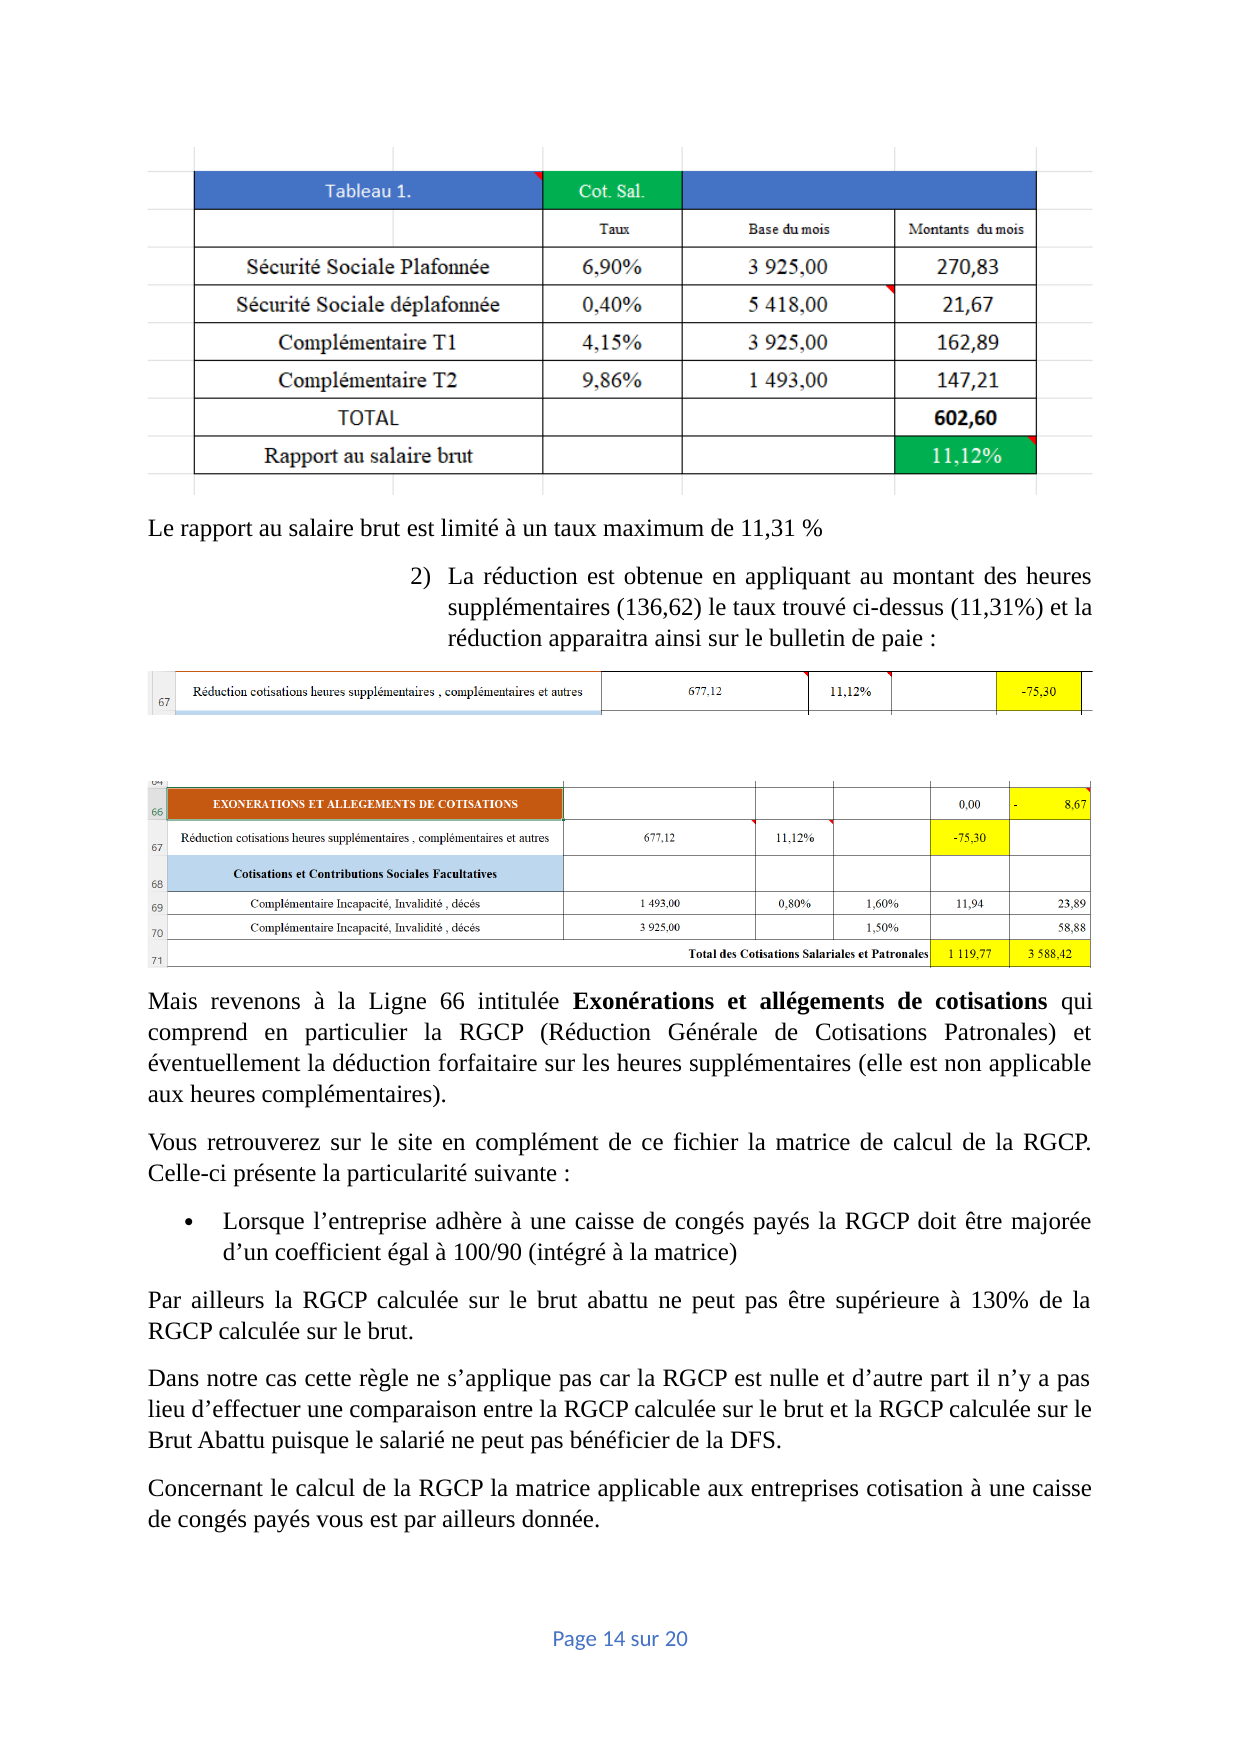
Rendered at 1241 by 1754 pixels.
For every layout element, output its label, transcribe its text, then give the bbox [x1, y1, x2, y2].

picture [147, 781, 1093, 968]
picture [147, 671, 1093, 715]
text Concernant le calcul de la RGCP la matrice applicable aux entreprises cotisation à une caisse de congés payés vous est par ailleurs donnée. [148, 1473, 1093, 1533]
text Mais revenons à la Ligne 66 intitulée Exonérations et allégements de cotisations qui comprend en particulier la RGCP (Réduction Générale de Cotisations Patronales) et éventuellement la déduction forfaitaire sur les heures supplémentaires (elle est non applicable aux heures complémentaires). [148, 986, 1093, 1108]
text Par ailleurs la RGCP calculée sur le brut abattu ne peut pas être supérieure à 130% de la RGCP calculée sur le brut. [148, 1285, 1093, 1344]
list La réduction est obtenue en appliquant au montant des heures supplémentaires (136,62) le taux trouvé ci-dessus (11,31%) et la réduction apparaitra ainsi sur le bulletin de paie : [410, 561, 1093, 652]
text Vous retrouverez sur le site en complément de ce fichier la matrice de calcul de la RGCP. Celle-ci présente la particularité suivante : [148, 1127, 1093, 1187]
list Lorsque l’entreprise adhère à une caisse de congés payés la RGCP doit être majorée d’un coefficient égal à 100/90 (intégré à la matrice) [185, 1206, 1093, 1266]
text Le rapport au salaire brut est limité à un taux maximum de 11,31 % [148, 513, 1093, 542]
text Dans notre cas cette règle ne s’applique pas car la RGCP est nulle et d’autre part il n’y a pas lieu d’effectuer une comparaison entre la RGCP calculée sur le brut et la RGCP calculée sur le Brut Abattu puisque le salarié ne peut pas bénéficier de la DFS. [148, 1363, 1093, 1454]
picture [147, 147, 1093, 495]
